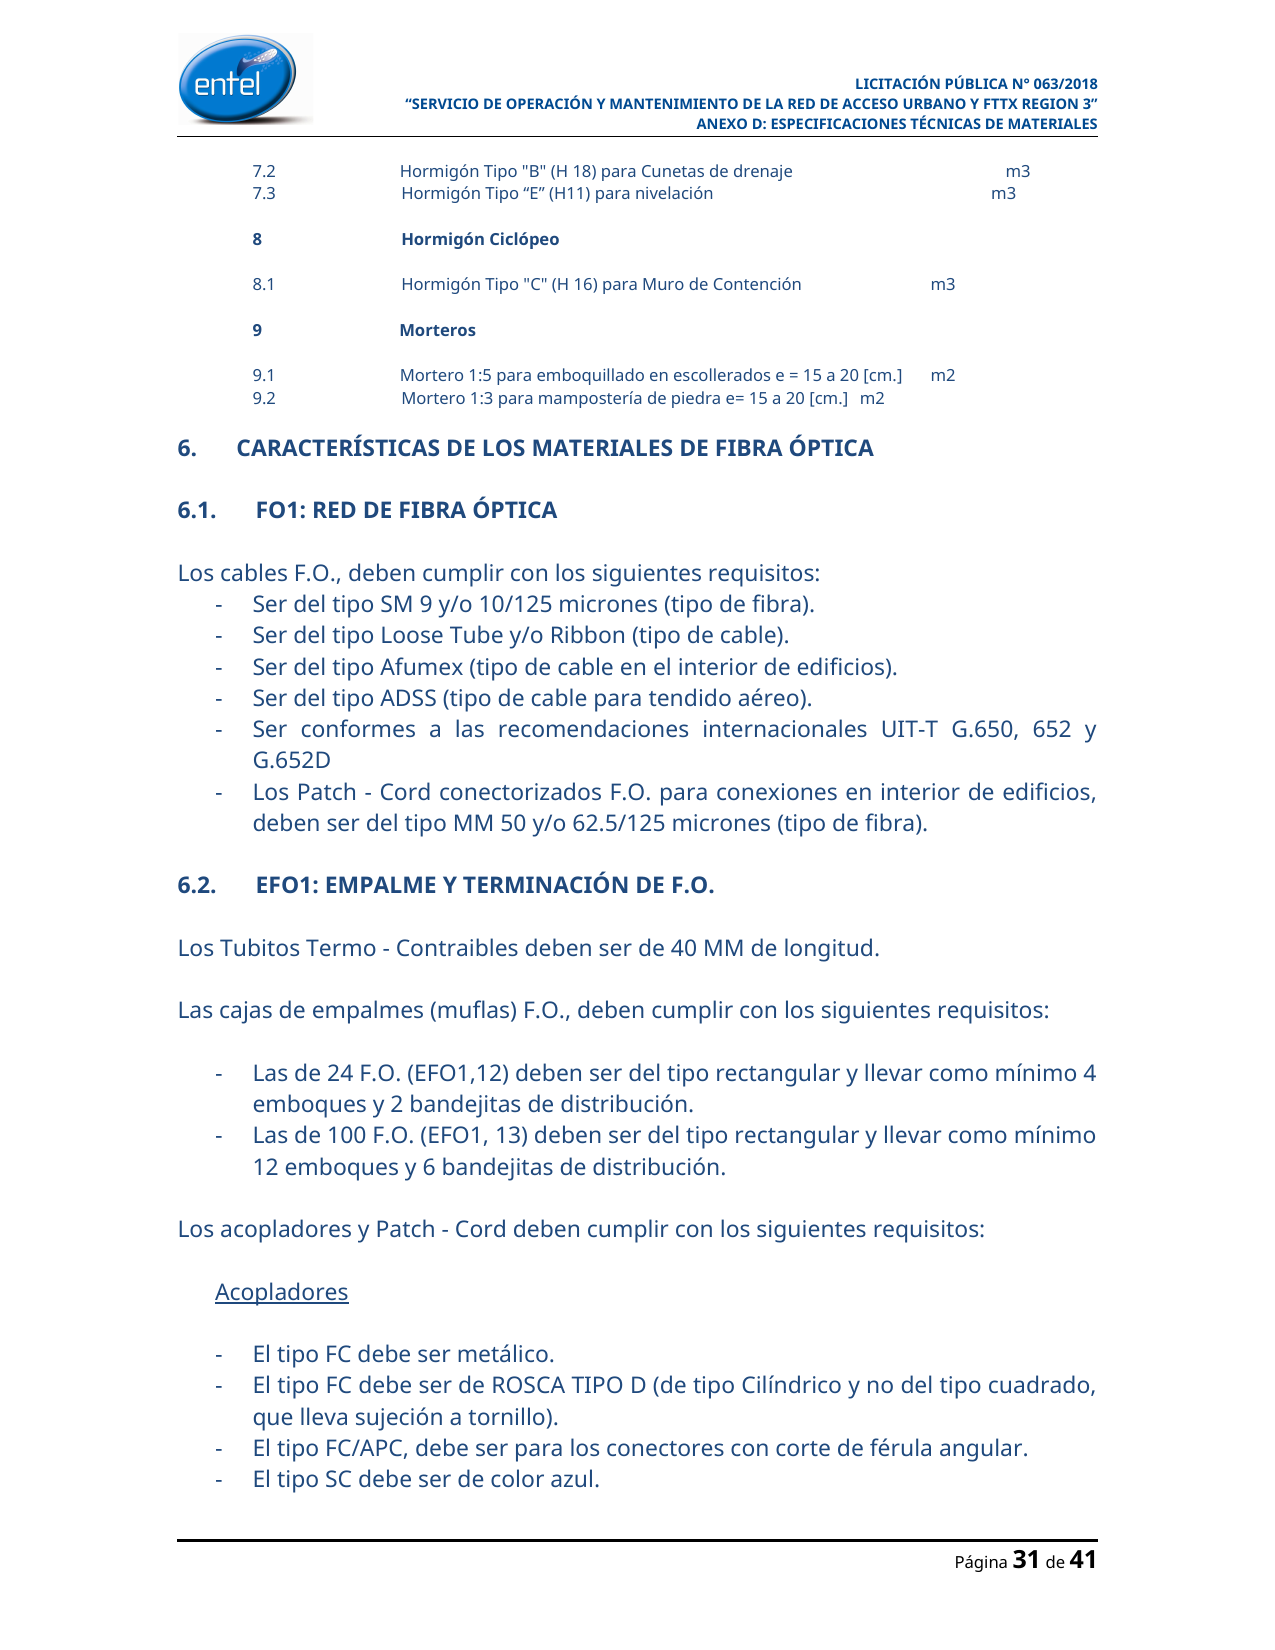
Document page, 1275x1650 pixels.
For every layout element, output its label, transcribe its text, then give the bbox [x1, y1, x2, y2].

text 7.2 Hormigón Tipo "B" (H 18) para Cunetas de drenaje m3 [251, 159, 1206, 182]
list Ser del tipo Loose Tube y/o Ribbon (tipo de cable). [215, 619, 1098, 651]
list Ser del tipo SM 9 y/o 10/125 micrones (tipo de fibra). [215, 588, 1098, 619]
text 9.1 Mortero 1:5 para emboquillado en escollerados e = 15 a 20 [cm.] m2 [251, 364, 1206, 386]
text Acopladores [177, 1276, 1098, 1307]
list Ser del tipo Afumex (tipo de cable en el interior de edificios). [215, 651, 1098, 682]
text 9 Morteros [252, 318, 1206, 341]
list Ser conformes a las recomendaciones internacionales UIT-T G.650, 652 y G.652D [215, 713, 1098, 776]
list Las de 100 F.O. (EFO1, 13) deben ser del tipo rectangular y llevar como mínimo 12 emboques y 6 bandejitas de distribución. [215, 1119, 1098, 1182]
list Ser del tipo ADSS (tipo de cable para tendido aéreo). [215, 682, 1098, 713]
text 8.1 Hormigón Tipo "C" (H 16) para Muro de Contención m3 [251, 273, 1206, 296]
text Los acopladores y Patch - Cord deben cumplir con los siguientes requisitos: [177, 1213, 1098, 1244]
text Los Tubitos Termo - Contraibles deben ser de 40 MM de longitud. [177, 932, 1098, 963]
text 9.2 Mortero 1:3 para mampostería de piedra e= 15 a 20 [cm.] m2 [251, 386, 1206, 409]
text Los cables F.O., deben cumplir con los siguientes requisitos: [177, 557, 1098, 588]
list Los Patch - Cord conectorizados F.O. para conexiones en interior de edificios, deben ser del tipo MM 50 y/o 62.5/125 micrones (tipo de fibra). [215, 776, 1098, 838]
text 7.3 Hormigón Tipo “E” (H11) para nivelación m3 [252, 182, 1206, 205]
list El tipo SC debe ser de color azul. [215, 1463, 1098, 1494]
subtitle FO1: RED DE FIBRA ÓPTICA [177, 494, 1098, 526]
text 8 Hormigón Ciclópeo [251, 227, 1206, 250]
subtitle EFO1: EMPALME Y TERMINACIÓN DE F.O. [177, 869, 1098, 901]
list Las de 24 F.O. (EFO1,12) deben ser del tipo rectangular y llevar como mínimo 4 emboques y 2 bandejitas de distribución. [215, 1057, 1098, 1119]
list El tipo FC debe ser metálico. [215, 1338, 1098, 1369]
list El tipo FC debe ser de ROSCA TIPO D (de tipo Cilíndrico y no del tipo cuadrado, que lleva sujeción a tornillo). [215, 1369, 1098, 1432]
text Las cajas de empalmes (muflas) F.O., deben cumplir con los siguientes requisitos: [177, 994, 1098, 1026]
picture [178, 33, 314, 125]
list El tipo FC/APC, debe ser para los conectores con corte de férula angular. [215, 1432, 1098, 1463]
subtitle CARACTERÍSTICAS DE LOS MATERIALES DE FIBRA ÓPTICA [177, 432, 1098, 463]
